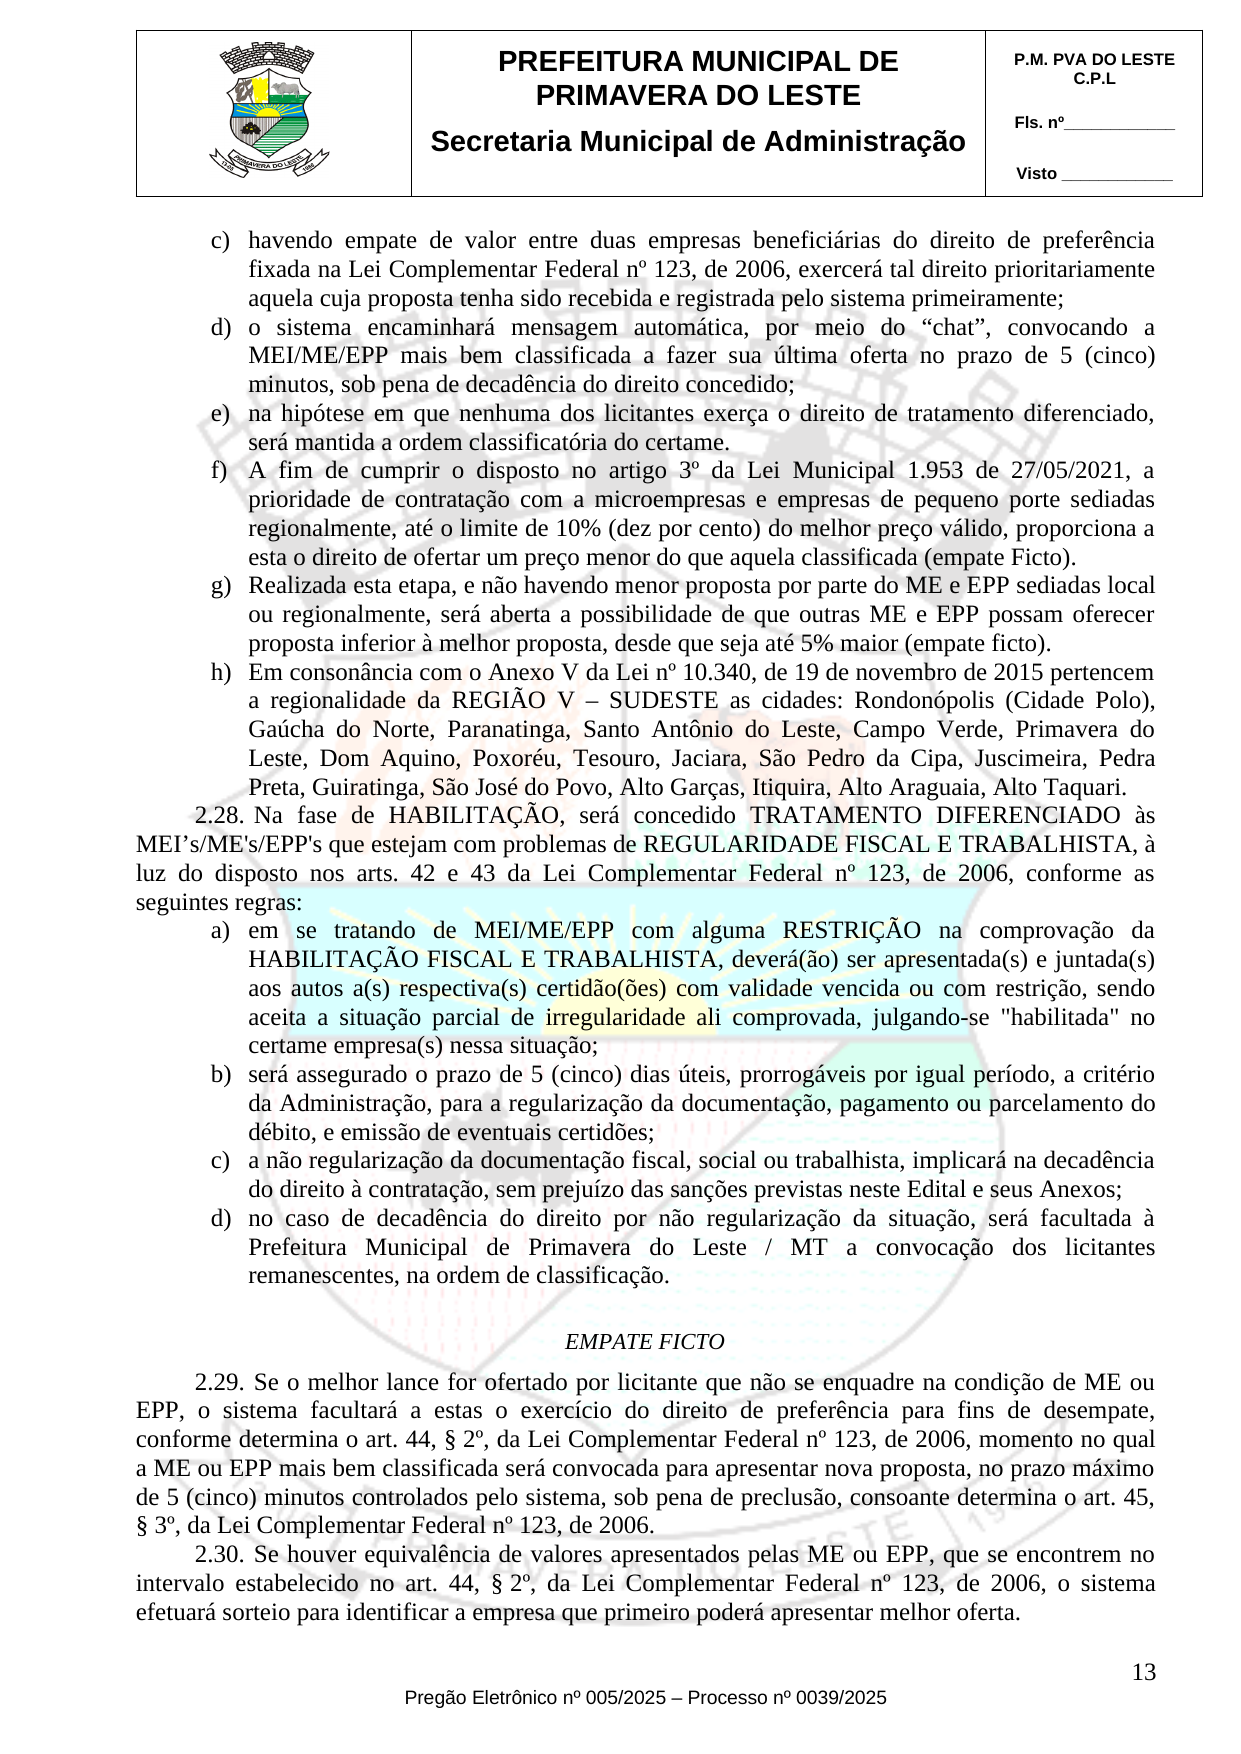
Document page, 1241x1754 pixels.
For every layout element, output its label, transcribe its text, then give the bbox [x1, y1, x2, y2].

list Na fase de HABILITAÇÃO, será concedido TRATAMENTO DIFERENCIADO às MEI’s/ME's/EPP's que estejam com problemas de REGULARIDADE FISCAL E TRABALHISTA, à luz do disposto nos arts. 42 e 43 da Lei Complementar Federal nº 123, de 2006, conforme as seguintes regras: [136, 800, 1156, 915]
list Se houver equivalência de valores apresentados pelas ME ou EPP, que se encontrem no intervalo estabelecido no art. 44, § 2º, da Lei Complementar Federal nº 123, de 2006, o sistema efetuará sorteio para identificar a empresa que primeiro poderá apresentar melhor oferta. [136, 1539, 1156, 1626]
list na hipótese em que nenhuma dos licitantes exerça o direito de tratamento diferenciado, será mantida a ordem classificatória do certame. [211, 398, 1156, 455]
list o sistema encaminhará mensagem automática, por meio do “chat”, convocando a MEI/ME/EPP mais bem classificada a fazer sua última oferta no prazo de 5 (cinco) minutos, sob pena de decadência do direito concedido; [211, 312, 1156, 398]
list A fim de cumprir o disposto no artigo 3º da Lei Municipal 1.953 de 27/05/2021, a prioridade de contratação com a microempresas e empresas de pequeno porte sediadas regionalmente, até o limite de 10% (dez por cento) do melhor preço válido, proporciona a esta o direito de ofertar um preço menor do que aquela classificada (empate Ficto). [211, 455, 1156, 570]
list Realizada esta etapa, e não havendo menor proposta por parte do ME e EPP sediadas local ou regionalmente, será aberta a possibilidade de que outras ME e EPP possam oferecer proposta inferior à melhor proposta, desde que seja até 5% maior (empate ficto). [211, 570, 1156, 657]
list no caso de decadência do direito por não regularização da situação, será facultada à Prefeitura Municipal de Primavera do Leste / MT a convocação dos licitantes remanescentes, na ordem de classificação. [211, 1203, 1156, 1289]
list será assegurado o prazo de 5 (cinco) dias úteis, prorrogáveis por igual período, a critério da Administração, para a regularização da documentação, pagamento ou parcelamento do débito, e emissão de eventuais certidões; [211, 1059, 1156, 1145]
list Se o melhor lance for ofertado por licitante que não se enquadre na condição de ME ou EPP, o sistema facultará a estas o exercício do direito de preferência para fins de desempate, conforme determina o art. 44, § 2º, da Lei Complementar Federal nº 123, de 2006, momento no qual a ME ou EPP mais bem classificada será convocada para apresentar nova proposta, no prazo máximo de 5 (cinco) minutos controlados pelo sistema, sob pena de preclusão, consoante determina o art. 45, § 3º, da Lei Complementar Federal nº 123, de 2006. [136, 1367, 1156, 1539]
subtitle EMPATE FICTO [136, 1328, 1156, 1354]
picture [209, 42, 330, 178]
list Em consonância com o Anexo V da Lei nº 10.340, de 19 de novembro de 2015 pertencem a regionalidade da REGIÃO V – SUDESTE as cidades: Rondonópolis (Cidade Polo), Gaúcha do Norte, Paranatinga, Santo Antônio do Leste, Campo Verde, Primavera do Leste, Dom Aquino, Poxoréu, Tesouro, Jaciara, São Pedro da Cipa, Juscimeira, Pedra Preta, Guiratinga, São José do Povo, Alto Garças, Itiquira, Alto Araguaia, Alto Taquari. [211, 657, 1156, 800]
list a não regularização da documentação fiscal, social ou trabalhista, implicará na decadência do direito à contratação, sem prejuízo das sanções previstas neste Edital e seus Anexos; [211, 1145, 1156, 1203]
list havendo empate de valor entre duas empresas beneficiárias do direito de preferência fixada na Lei Complementar Federal nº 123, de 2006, exercerá tal direito prioritariamente aquela cuja proposta tenha sido recebida e registrada pelo sistema primeiramente; [211, 225, 1156, 312]
list em se tratando de MEI/ME/EPP com alguma RESTRIÇÃO na comprovação da HABILITAÇÃO FISCAL E TRABALHISTA, deverá(ão) ser apresentada(s) e juntada(s) aos autos a(s) respectiva(s) certidão(ões) com validade vencida ou com restrição, sendo aceita a situação parcial de irregularidade ali comprovada, julgando-se "habilitada" no certame empresa(s) nessa situação; [211, 915, 1156, 1059]
